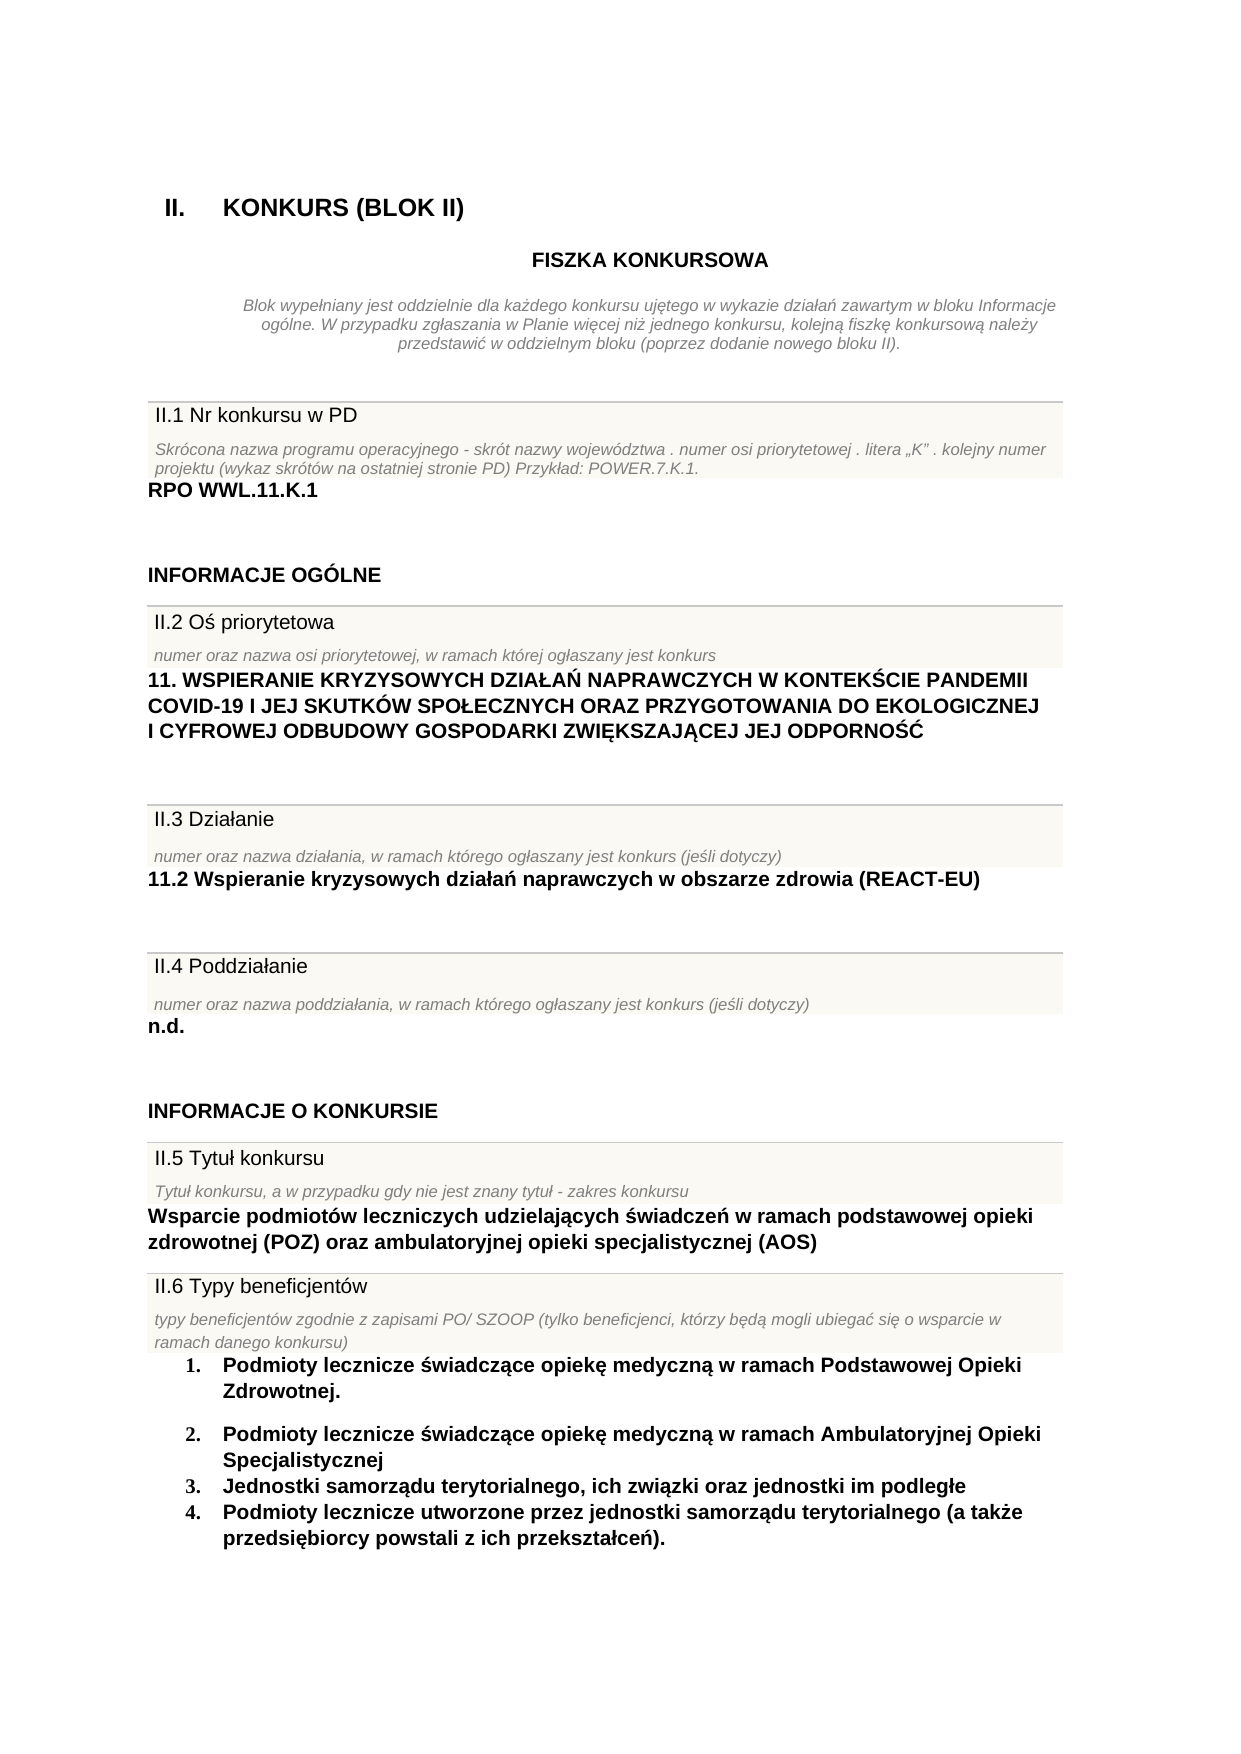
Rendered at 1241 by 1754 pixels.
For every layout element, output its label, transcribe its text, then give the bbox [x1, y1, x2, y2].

text RPO WWL.11.K.1 [148, 478, 1078, 502]
table_header II.2 Oś priorytetowa numer oraz nazwa osi priorytetowej, w ramach której ogłaszany jest konkurs [147, 607, 1063, 668]
table_header II.3 Działanie numer oraz nazwa działania, w ramach którego ogłaszany jest konkurs (jeśli dotyczy) [147, 806, 1063, 867]
table_header II.1 Nr konkursu w PD Skrócona nazwa programu operacyjnego - skrót nazwy województwa . numer osi priorytetowej . litera „K” . kolejny numer projektu (wykaz skrótów na ostatniej stronie PD) Przykład: POWER.7.K.1. [148, 403, 1063, 478]
text Wsparcie podmiotów leczniczych udzielających świadczeń w ramach podstawowej opieki zdrowotnej (POZ) oraz ambulatoryjnej opieki specjalistycznej (AOS) [148, 1204, 1078, 1254]
table_header II.4 Poddziałanie numer oraz nazwa poddziałania, w ramach którego ogłaszany jest konkurs (jeśli dotyczy) [147, 954, 1063, 1014]
list KONKURS (BLOK II) [185, 193, 1078, 221]
text 11. WSPIERANIE KRYZYSOWYCH DZIAŁAŃ NAPRAWCZYCH W KONTEKŚCIE PANDEMII COVID-19 I JEJ SKUTKÓW SPOŁECZNYCH ORAZ PRZYGOTOWANIA DO EKOLOGICZNEJ I CYFROWEJ ODBUDOWY GOSPODARKI ZWIĘKSZAJĄCEJ JEJ ODPORNOŚĆ [148, 668, 1078, 743]
list FISZKA KONKURSOWA [223, 248, 1078, 272]
list Podmioty lecznicze świadczące opiekę medyczną w ramach Podstawowej Opieki Zdrowotnej. [185, 1353, 1078, 1403]
text n.d. [148, 1014, 1078, 1038]
list Podmioty lecznicze świadczące opiekę medyczną w ramach Ambulatoryjnej Opieki Specjalistycznej [185, 1422, 1078, 1472]
text INFORMACJE OGÓLNE [148, 563, 1078, 587]
table_header II.6 Typy beneficjentów typy beneficjentów zgodnie z zapisami PO/ SZOOP (tylko beneficjenci, którzy będą mogli ubiegać się o wsparcie w ramach danego konkursu) [147, 1274, 1063, 1353]
list Jednostki samorządu terytorialnego, ich związki oraz jednostki im podległe [185, 1474, 1078, 1498]
text 11.2 Wspieranie kryzysowych działań naprawczych w obszarze zdrowia (REACT-EU) [148, 867, 1078, 891]
list Podmioty lecznicze utworzone przez jednostki samorządu terytorialnego (a także przedsiębiorcy powstali z ich przekształceń). [185, 1500, 1078, 1550]
list Blok wypełniany jest oddzielnie dla każdego konkursu ujętego w wykazie działań zawartym w bloku Informacje ogólne. W przypadku zgłaszania w Planie więcej niż jednego konkursu, kolejną fiszkę konkursową należy przedstawić w oddzielnym bloku (poprzez dodanie nowego bloku II). [223, 296, 1078, 353]
table_header II.5 Tytuł konkursu Tytuł konkursu, a w przypadku gdy nie jest znany tytuł - zakres konkursu [147, 1143, 1063, 1204]
text INFORMACJE O KONKURSIE [148, 1099, 1078, 1123]
